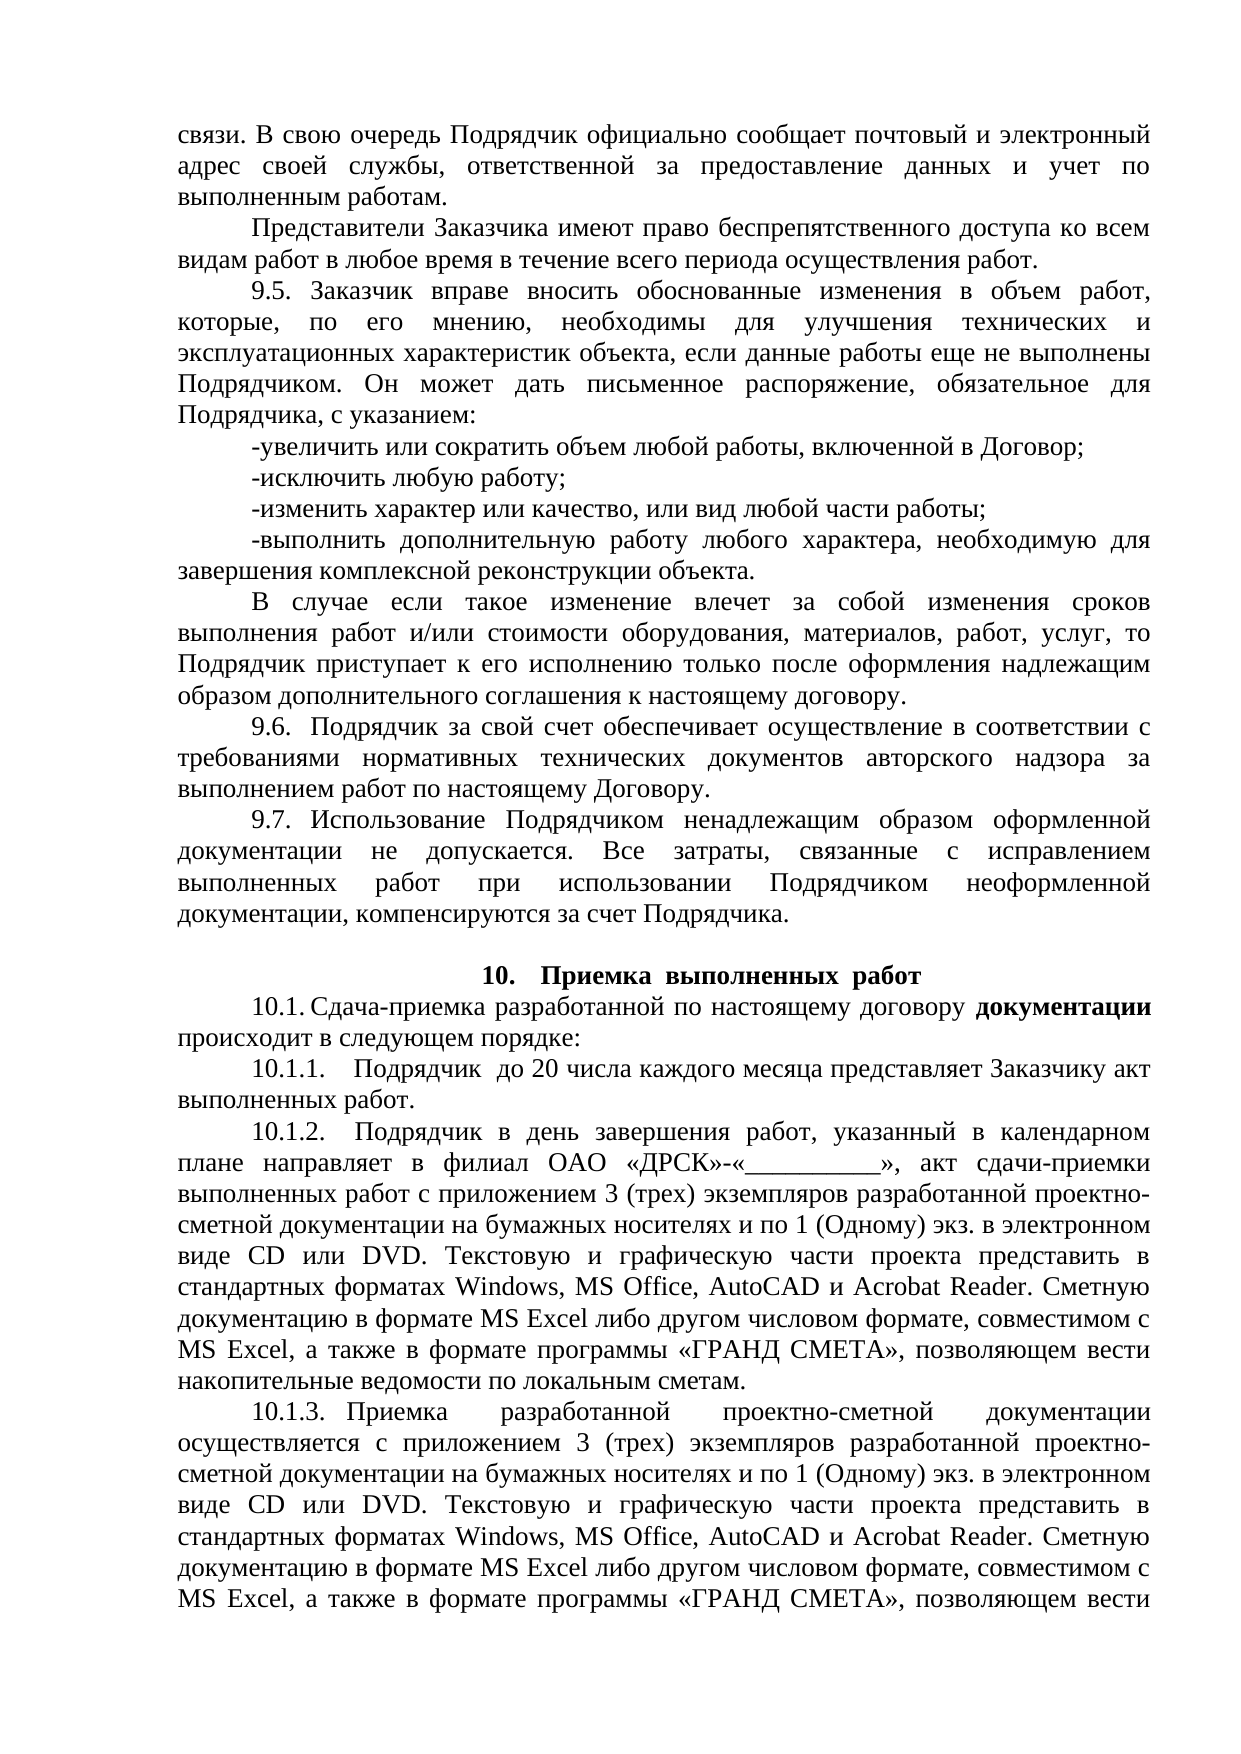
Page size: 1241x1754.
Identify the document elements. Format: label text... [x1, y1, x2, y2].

text -исключить любую работу; [177, 461, 1152, 492]
list Использование Подрядчиком ненадлежащим образом оформленной документации не допускается. Все затраты, связанные с исправлением выполненных работ при использовании Подрядчиком неоформленной документации, компенсируются за счет Подрядчика. [177, 803, 1152, 928]
text В случае если такое изменение влечет за собой изменения сроков выполнения работ и/или стоимости оборудования, материалов, работ, услуг, то Подрядчик приступает к его исполнению только после оформления надлежащим образом дополнительного соглашения к настоящему договору. [177, 585, 1152, 710]
list Подрядчик за свой счет обеспечивает осуществление в соответствии с требованиями нормативных технических документов авторского надзора за выполнением работ по настоящему Договору. [177, 710, 1152, 803]
list Подрядчик в день завершения работ, указанный в календарном плане направляет в филиал ОАО «ДРСК»-«__________», акт сдачи-приемки выполненных работ с приложением 3 (трех) экземпляров разработанной проектно-сметной документации на бумажных носителях и по 1 (Одному) экз. в электронном виде СD или DVD. Текстовую и графическую части проекта представить в стандартных форматах Windows, MS Office, AutoCAD и Acrobat Reader. Сметную документацию в формате MS Excel либо другом числовом формате, совместимом с MS Excel, а также в формате программы «ГРАНД СМЕТА», позволяющем вести накопительные ведомости по локальным сметам. [177, 1115, 1152, 1395]
list Сдача-приемка разработанной по настоящему договору документации происходит в следующем порядке: [177, 990, 1152, 1052]
list Приемка выполненных работ [177, 959, 1152, 990]
text Представители Заказчика имеют право беспрепятственного доступа ко всем видам работ в любое время в течение всего периода осуществления работ. [177, 212, 1152, 274]
text -выполнить дополнительную работу любого характера, необходимую для завершения комплексной реконструкции объекта. [177, 523, 1152, 585]
text -увеличить или сократить объем любой работы, включенной в Договор; [177, 429, 1152, 461]
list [177, 118, 1152, 212]
list Заказчик вправе вносить обоснованные изменения в объем работ, которые, по его мнению, необходимы для улучшения технических и эксплуатационных характеристик объекта, если данные работы еще не выполнены Подрядчиком. Он может дать письменное распоряжение, обязательное для Подрядчика, с указанием: [177, 274, 1152, 429]
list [177, 1395, 1152, 1613]
list Подрядчик до 20 числа каждого месяца представляет Заказчику акт выполненных работ. [177, 1052, 1152, 1115]
text -изменить характер или качество, или вид любой части работы; [177, 492, 1152, 523]
